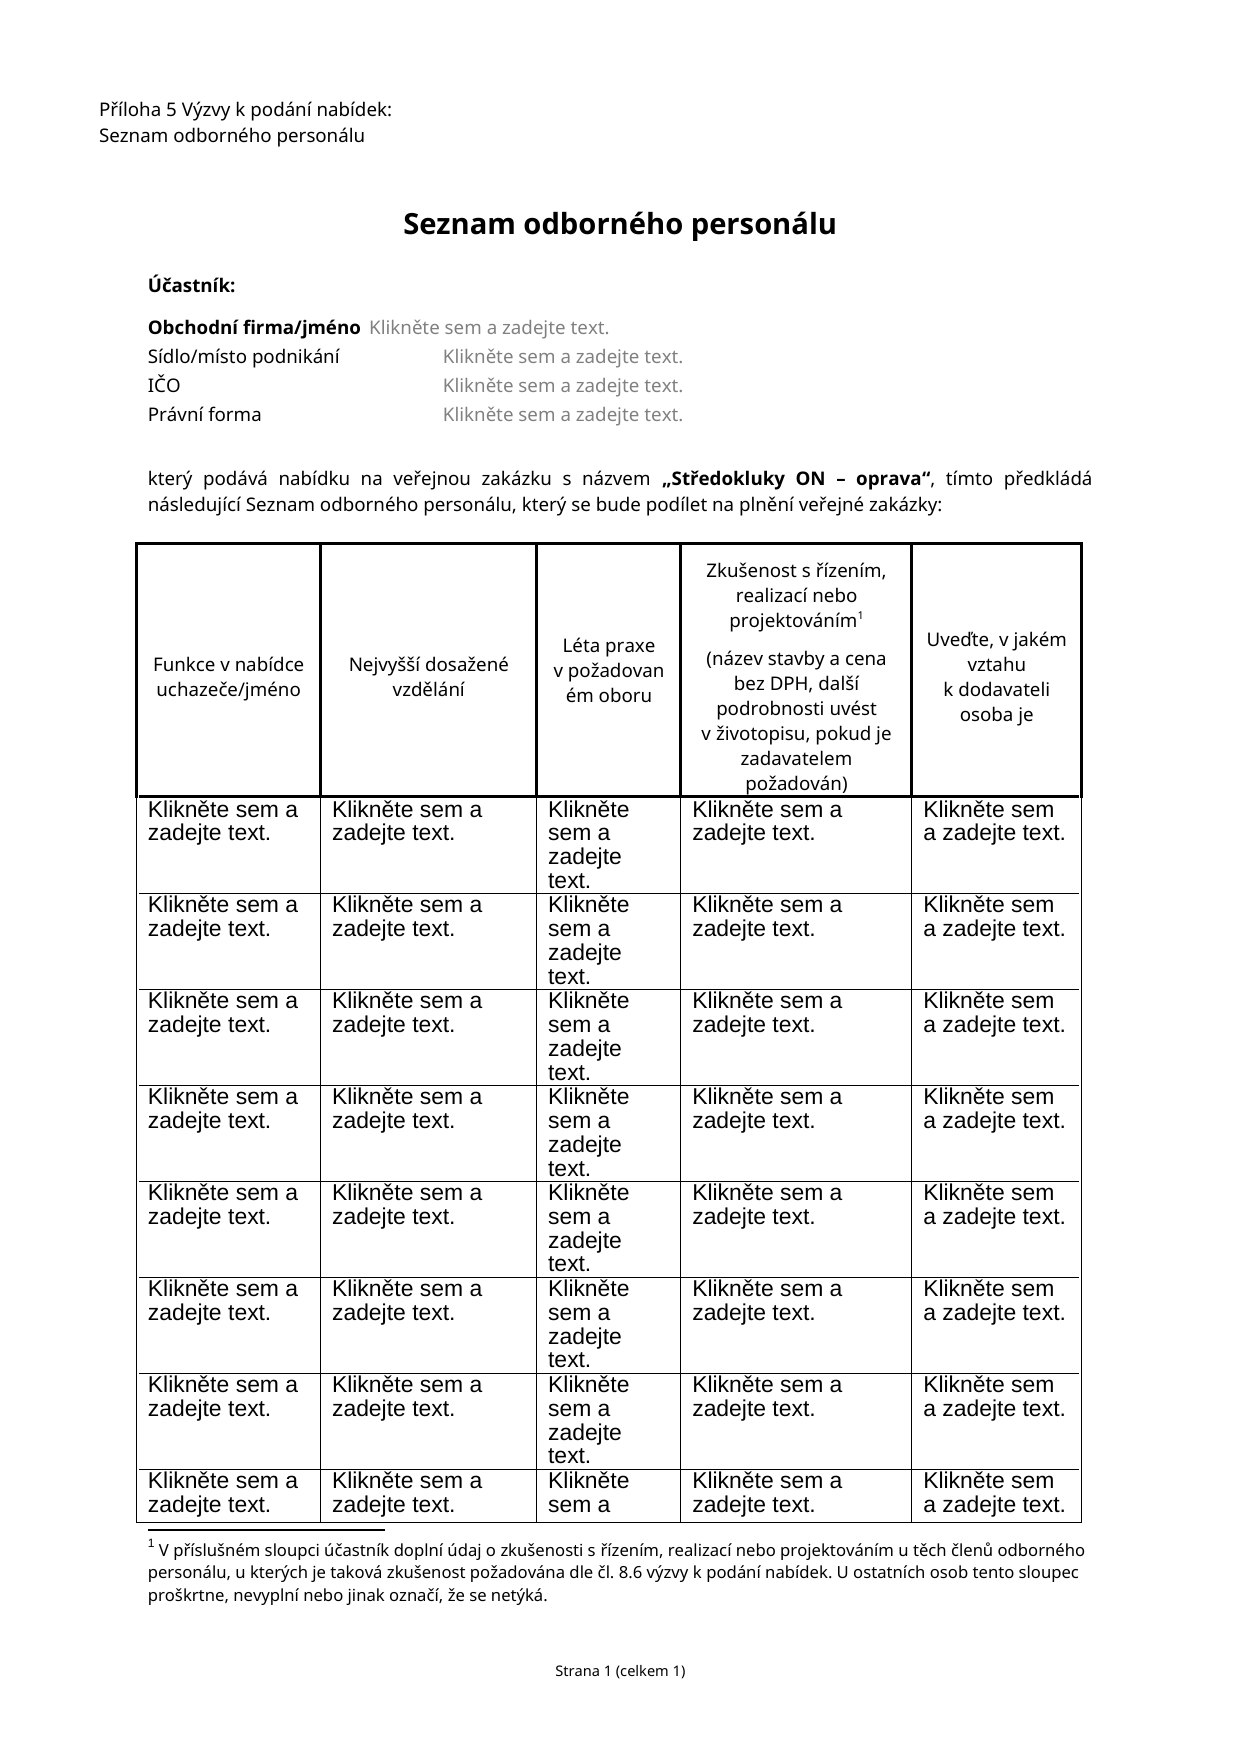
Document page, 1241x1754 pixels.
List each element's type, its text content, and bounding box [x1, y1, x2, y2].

text IČO [148, 369, 1093, 398]
table_header Nejvyšší dosažené vzdělání [322, 545, 535, 795]
table_header Uveďte, v jakém vztahu k dodavateli osoba je [913, 545, 1080, 795]
text Právní forma [148, 398, 1093, 427]
table_header Funkce v nabídce uchazeče/jméno [138, 545, 319, 795]
table_header Léta praxe v požadovaném oboru [538, 545, 679, 795]
title Seznam odborného personálu [148, 203, 1093, 243]
text Účastník: [148, 268, 1093, 299]
text Sídlo/místo podnikání [148, 340, 1093, 369]
table_header Zkušenost s řízením, realizací nebo projektováním (název stavby a cena bez DPH, další podrobnosti uvést v životopisu, pokud je zadavatelem požadován) [682, 545, 910, 795]
text Obchodní firma/jméno [148, 311, 1093, 340]
text který podává nabídku na veřejnou zakázku s názvem „Středokluky ON – oprava“, tímto předkládá následující Seznam odborného personálu, který se bude podílet na plnění veřejné zakázky: [148, 465, 1093, 516]
